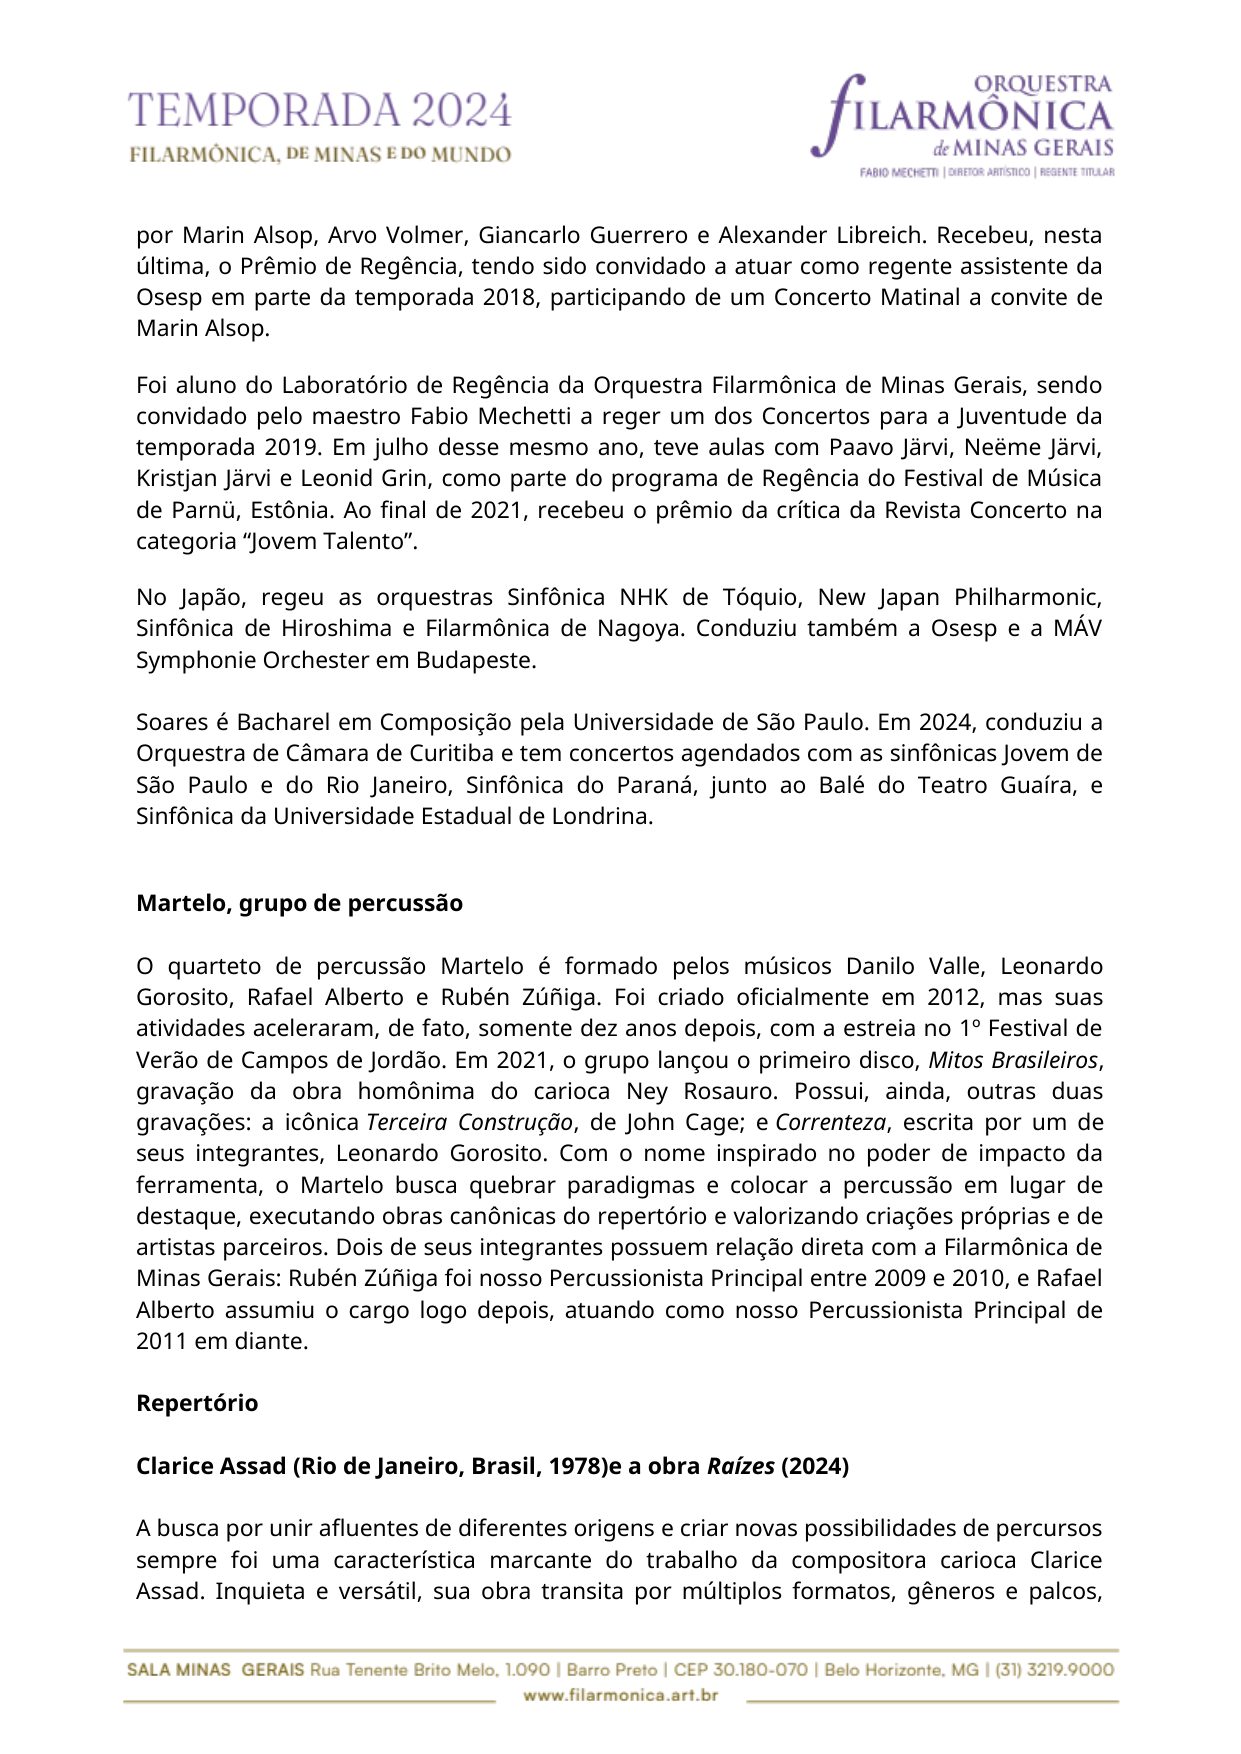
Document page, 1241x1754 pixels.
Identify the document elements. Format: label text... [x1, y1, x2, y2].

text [136, 218, 1104, 343]
text Soares é Bacharel em Composição pela Universidade de São Paulo. Em 2024, conduziu a Orquestra de Câmara de Curitiba e tem concertos agendados com as sinfônicas Jovem de São Paulo e do Rio Janeiro, Sinfônica do Paraná, junto ao Balé do Teatro Guaíra, e Sinfônica da Universidade Estadual de Londrina. [136, 706, 1104, 831]
text Repertório [136, 1387, 1104, 1418]
text No Japão, regeu as orquestras Sinfônica NHK de Tóquio, New Japan Philharmonic, Sinfônica de Hiroshima e Filarmônica de Nagoya. Conduziu também a Osesp e a MÁV Symphonie Orchester em Budapeste. [136, 581, 1104, 675]
text Foi aluno do Laboratório de Regência da Orquestra Filarmônica de Minas Gerais, sendo convidado pelo maestro Fabio Mechetti a reger um dos Concertos para a Juventude da temporada 2019. Em julho desse mesmo ano, teve aulas com Paavo Järvi, Neëme Järvi, Kristjan Järvi e Leonid Grin, como parte do programa de Regência do Festival de Música de Parnü, Estônia. Ao final de 2021, recebeu o prêmio da crítica da Revista Concerto na categoria “Jovem Talento”. [136, 368, 1104, 556]
text O quarteto de percussão Martelo é formado pelos músicos Danilo Valle, Leonardo Gorosito, Rafael Alberto e Rubén Zúñiga. Foi criado oficialmente em 2012, mas suas atividades aceleraram, de fato, somente dez anos depois, com a estreia no 1º Festival de Verão de Campos de Jordão. Em 2021, o grupo lançou o primeiro disco, Mitos Brasileiros, gravação da obra homônima do carioca Ney Rosauro. Possui, ainda, outras duas gravações: a icônica Terceira Construção, de John Cage; e Correnteza, escrita por um de seus integrantes, Leonardo Gorosito. Com o nome inspirado no poder de impacto da ferramenta, o Martelo busca quebrar paradigmas e colocar a percussão em lugar de destaque, executando obras canônicas do repertório e valorizando criações próprias e de artistas parceiros. Dois de seus integrantes possuem relação direta com a Filarmônica de Minas Gerais: Rubén Zúñiga foi nosso Percussionista Principal entre 2009 e 2010, e Rafael Alberto assumiu o cargo logo depois, atuando como nosso Percussionista Principal de 2011 em diante. [136, 950, 1104, 1356]
text Clarice Assad (Rio de Janeiro, Brasil, 1978)e a obra Raízes (2024) [781, 1450, 1104, 1481]
text Clarice Assad (Rio de Janeiro, Brasil, 1978)e a obra Raízes (2024) [136, 1450, 293, 1481]
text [136, 1512, 1104, 1606]
text Martelo, grupo de percussão [136, 887, 1104, 918]
